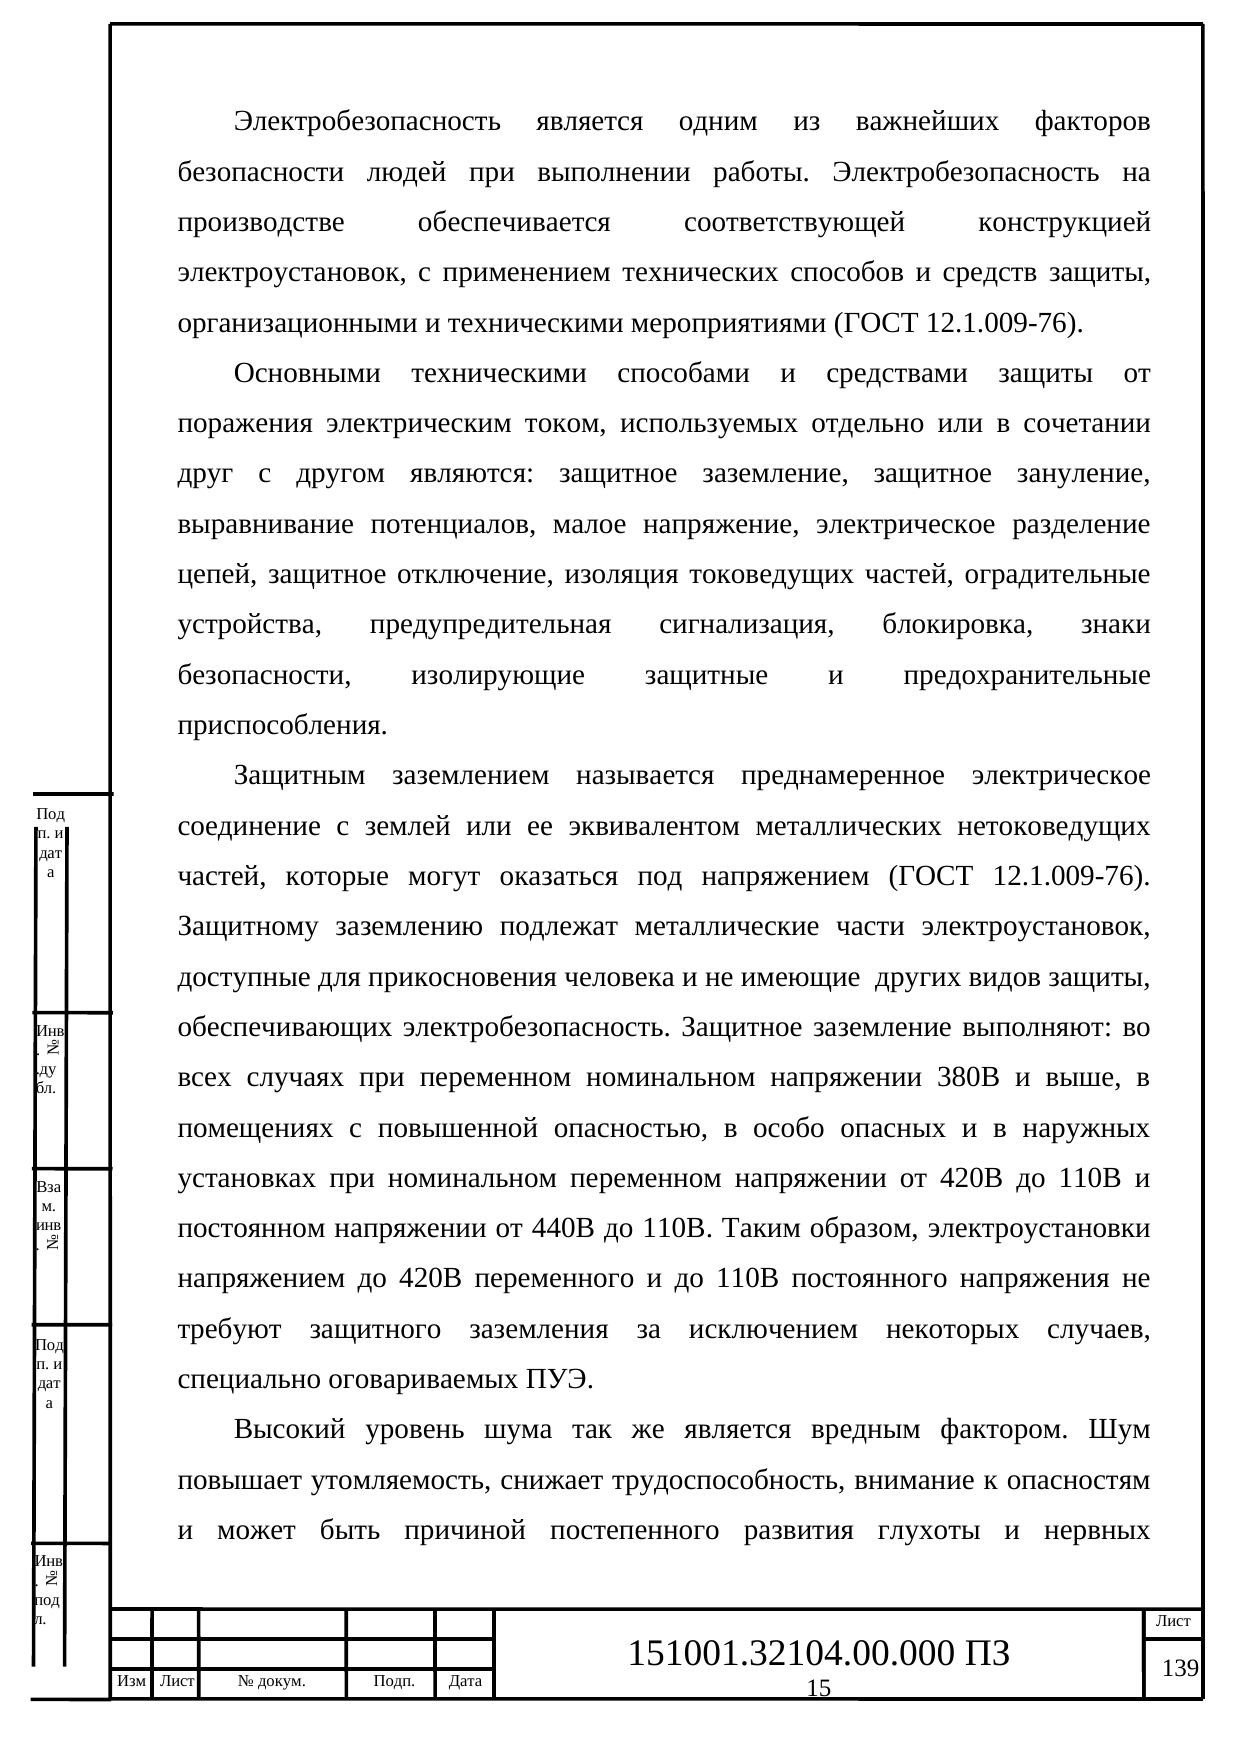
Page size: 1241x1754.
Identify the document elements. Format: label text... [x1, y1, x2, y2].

text Электробезопасность является одним из важнейших факторов безопасности людей при выполнении работы. Электробезопасность на производстве обеспечивается соответствующей конструкцией электроустановок, с применением технических способов и средств защиты, организационными и техническими мероприятиями (ГОСТ 12.1.009-76). [177, 103, 1152, 338]
text Основными техническими способами и средствами защиты от поражения электрическим током, используемых отдельно или в сочетании друг с другом являются: защитное заземление, защитное зануление, выравнивание потенциалов, малое напряжение, электрическое разделение цепей, защитное отключение, изоляция токоведущих частей, оградительные устройства, предупредительная сигнализация, блокировка, знаки безопасности, изолирующие защитные и предохранительные приспособления. [177, 355, 1152, 741]
text Защитным заземлением называется преднамеренное электрическое соединение с землей или ее эквивалентом металлических нетоковедущих частей, которые могут оказаться под напряжением (ГОСТ 12.1.009-76). Защитному заземлению подлежат металлические части электроустановок, доступные для прикосновения человека и не имеющие других видов защиты, обеспечивающих электробезопасность. Защитное заземление выполняют: во всех случаях при переменном номинальном напряжении 380В и выше, в помещениях с повышенной опасностью, в особо опасных и в наружных установках при номинальном переменном напряжении от 420В до 110В и постоянном напряжении от 440В до 110В. Таким образом, электроустановки напряжением до 420В переменного и до 110В постоянного напряжения не требуют защитного заземления за исключением некоторых случаев, специально оговариваемых ПУЭ. [177, 757, 1152, 1395]
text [177, 1412, 1152, 1546]
